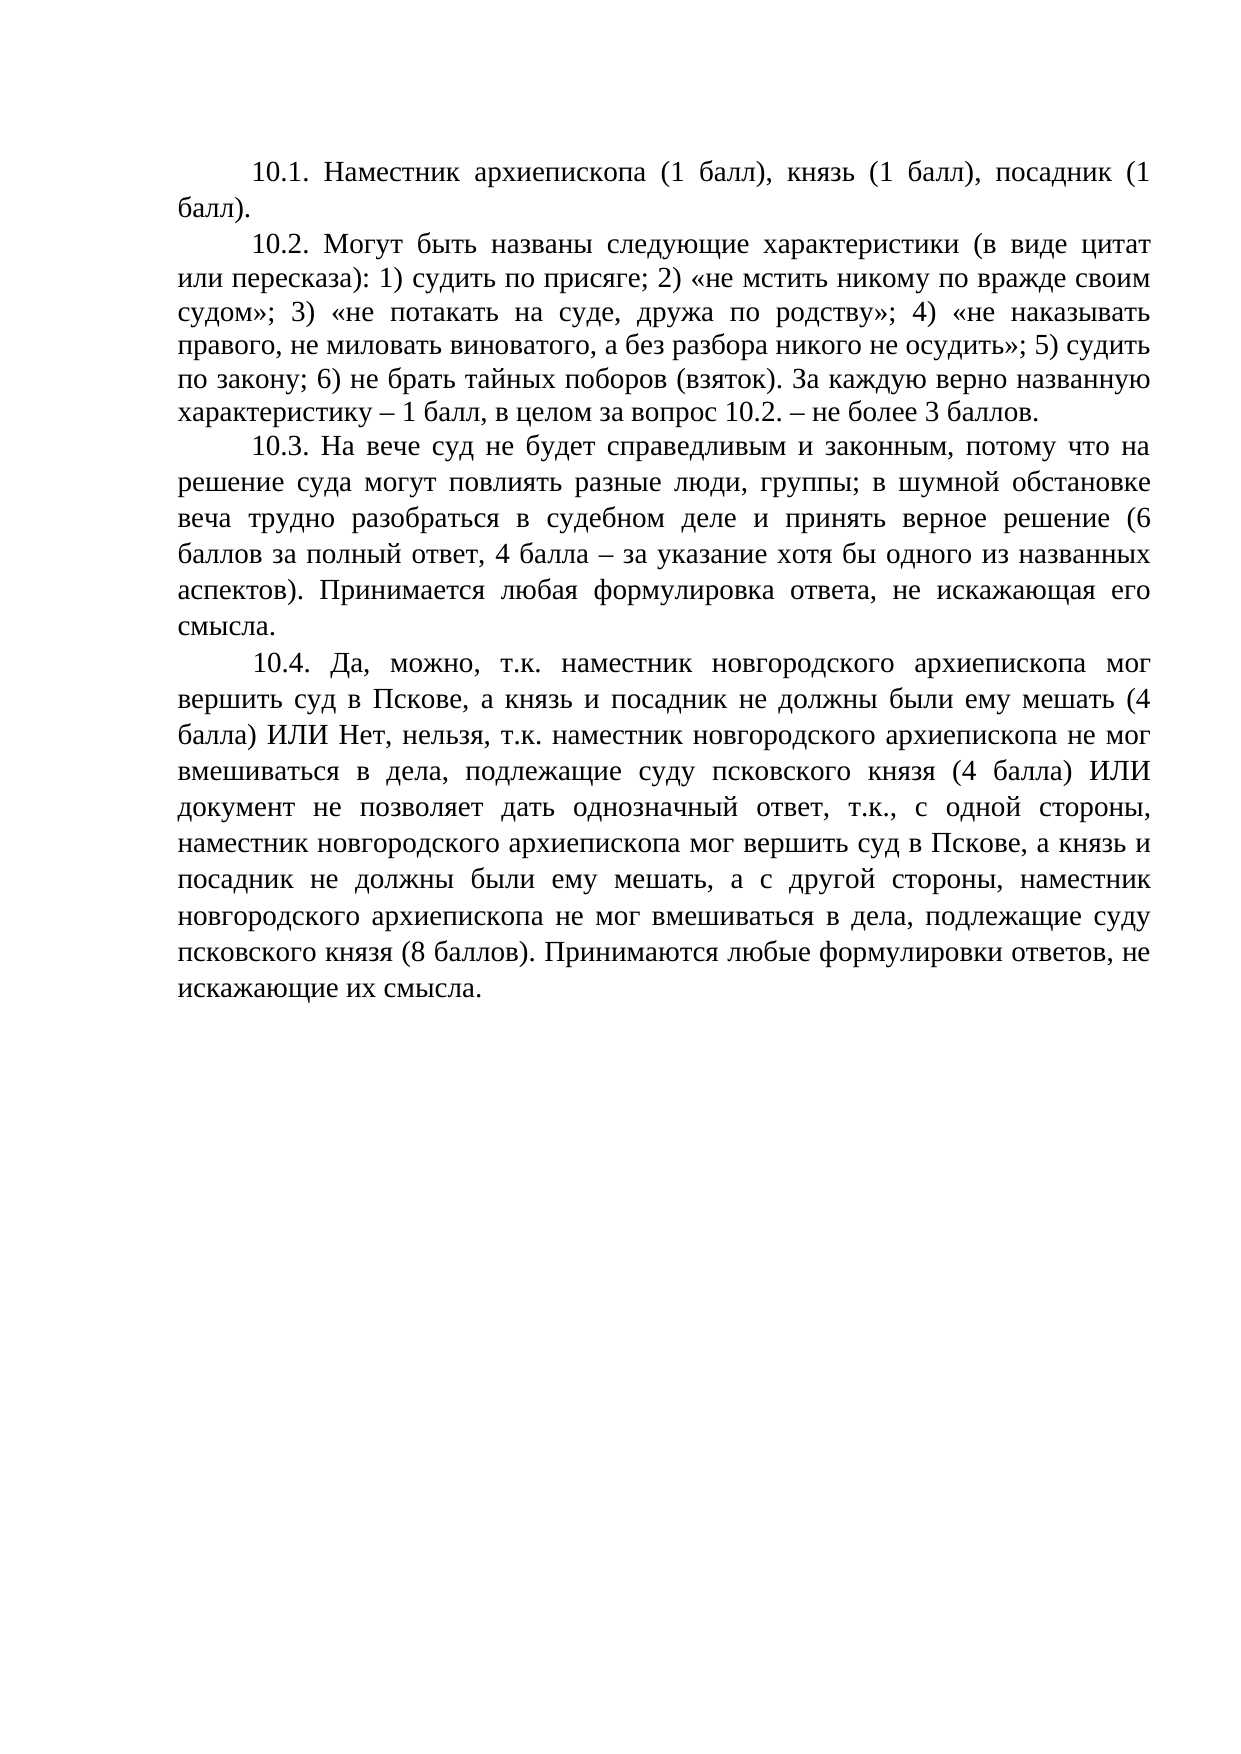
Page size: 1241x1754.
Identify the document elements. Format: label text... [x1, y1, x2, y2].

text 10.1. Наместник архиепископа (1 балл), князь (1 балл), посадник (1 балл). [177, 154, 1152, 224]
text 10.2. Могут быть названы следующие характеристики (в виде цитат или пересказа): 1) судить по присяге; 2) «не мстить никому по вражде своим судом»; 3) «не потакать на суде, дружа по родству»; 4) «не наказывать правого, не миловать виноватого, а без разбора никого не осудить»; 5) судить по закону; 6) не брать тайных поборов (взяток). За каждую верно названную характеристику – 1 балл, в целом за вопрос 10.2. – не более 3 баллов. [177, 227, 1152, 428]
text 10.4. Да, можно, т.к. наместник новгородского архиепископа мог вершить суд в Пскове, а князь и посадник не должны были ему мешать (4 балла) ИЛИ Нет, нельзя, т.к. наместник новгородского архиепископа не мог вмешиваться в дела, подлежащие суду псковского князя (4 балла) ИЛИ документ не позволяет дать однозначный ответ, т.к., с одной стороны, наместник новгородского архиепископа мог вершить суд в Пскове, а князь и посадник не должны были ему мешать, а с другой стороны, наместник новгородского архиепископа не мог вмешиваться в дела, подлежащие суду псковского князя (8 баллов). Принимаются любые формулировки ответов, не искажающие их смысла. [177, 645, 1152, 1003]
text 10.3. На вече суд не будет справедливым и законным, потому что на решение суда могут повлиять разные люди, группы; в шумной обстановке веча трудно разобраться в судебном деле и принять верное решение (6 баллов за полный ответ, 4 балла – за указание хотя бы одного из названных аспектов). Принимается любая формулировка ответа, не искажающая его смысла. [177, 428, 1152, 642]
